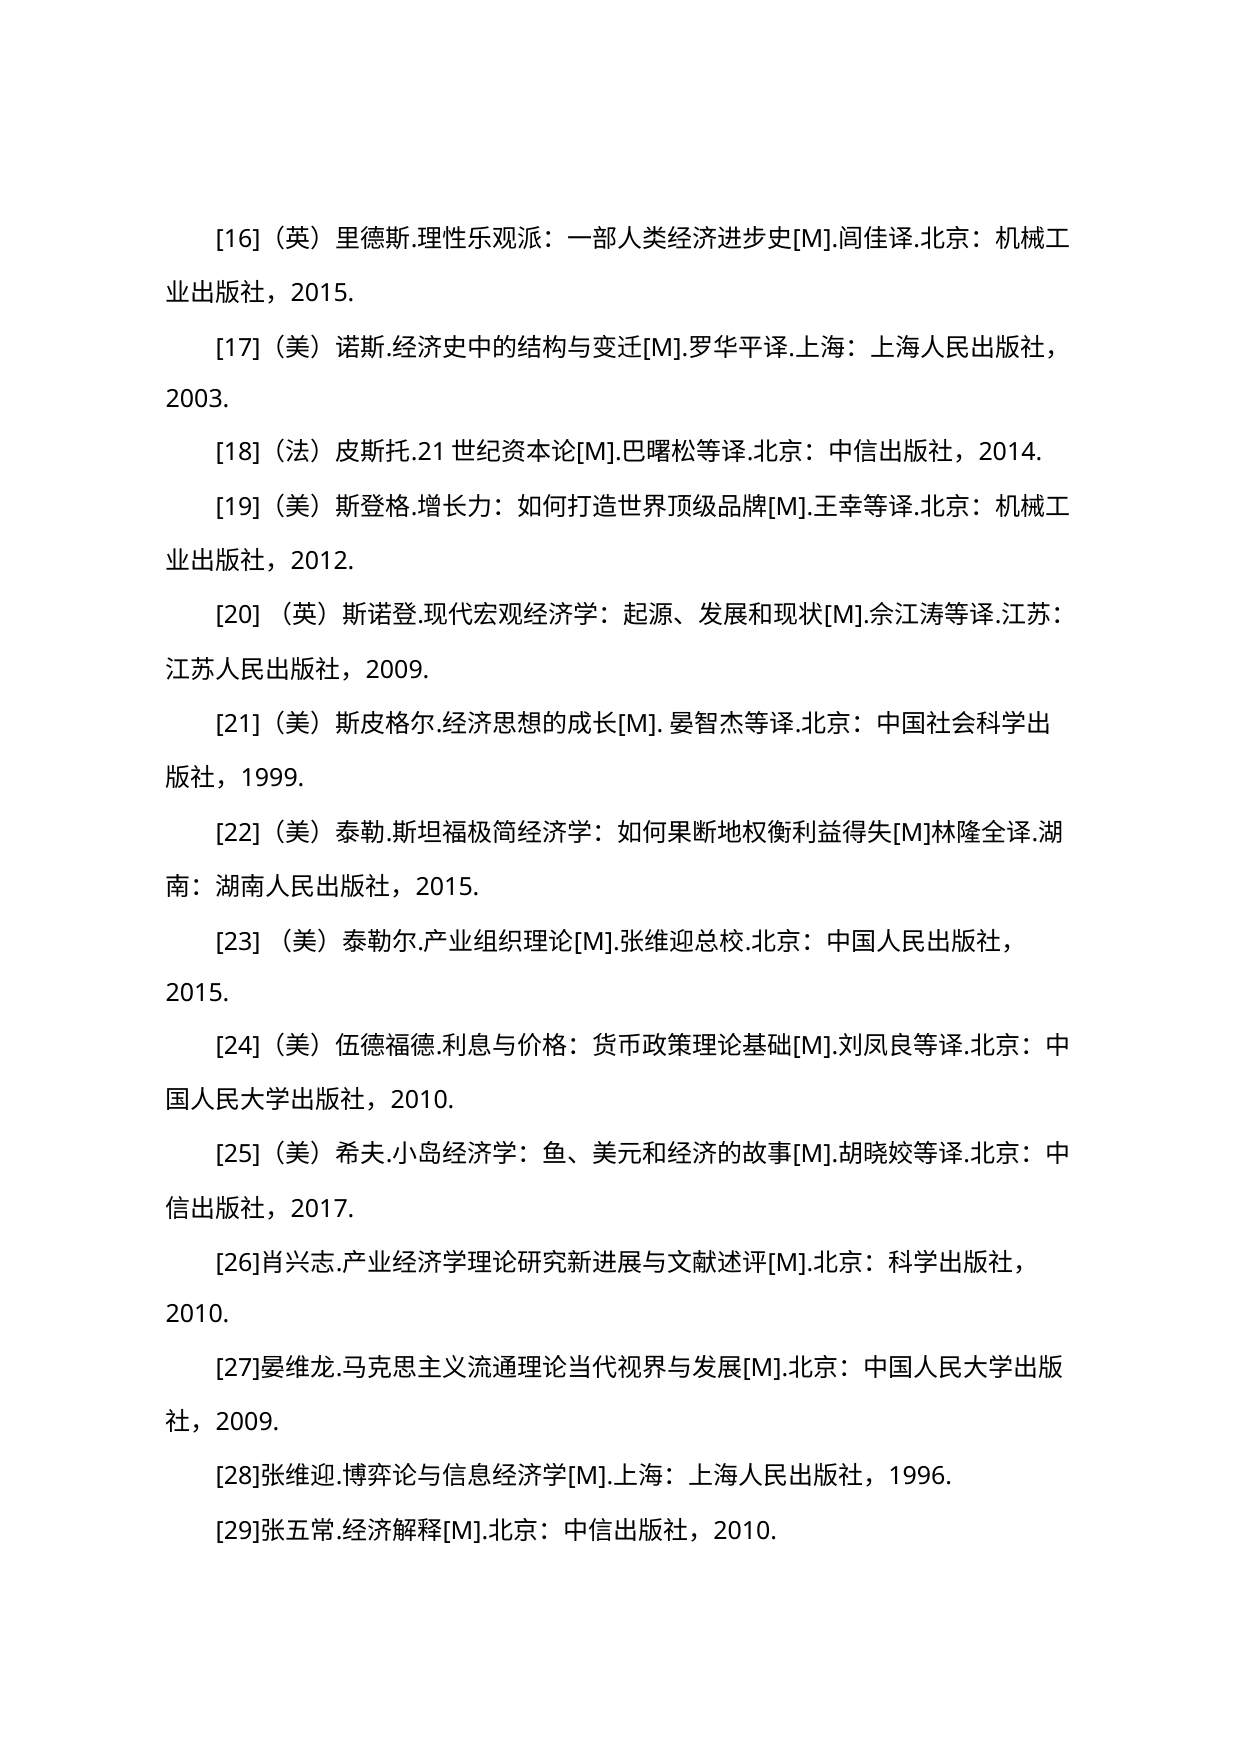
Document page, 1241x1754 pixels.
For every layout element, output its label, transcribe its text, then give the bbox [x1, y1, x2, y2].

list [17]（美）诺斯.经济史中的结构与变迁[M].罗华平译.上海：上海人民出版社，2003. [165, 327, 1075, 414]
list [27]晏维龙.马克思主义流通理论当代视界与发展[M].北京：中国人民大学出版社，2009. [165, 1347, 1075, 1438]
list [20] （英）斯诺登.现代宏观经济学：起源、发展和现状[M].佘江涛等译.江苏：江苏人民出版社，2009. [165, 595, 1075, 685]
list [25]（美）希夫.小岛经济学：鱼、美元和经济的故事[M].胡晓姣等译.北京：中信出版社，2017. [165, 1134, 1075, 1224]
list [28]张维迎.博弈论与信息经济学[M].上海：上海人民出版社，1996. [165, 1456, 1075, 1492]
list [16]（英）里德斯.理性乐观派：一部人类经济进步史[M].闾佳译.北京：机械工业出版社，2015. [165, 218, 1075, 309]
list [22]（美）泰勒.斯坦福极简经济学：如何果断地权衡利益得失[M]林隆全译.湖南：湖南人民出版社，2015. [165, 812, 1075, 903]
list [29]张五常.经济解释[M].北京：中信出版社，2010. [165, 1510, 1075, 1546]
list [24]（美）伍德福德.利息与价格：货币政策理论基础[M].刘凤良等译.北京：中国人民大学出版社，2010. [165, 1025, 1075, 1116]
list [19]（美）斯登格.增长力：如何打造世界顶级品牌[M].王幸等译.北京：机械工业出版社，2012. [165, 486, 1075, 577]
list [21]（美）斯皮格尔.经济思想的成长[M]. 晏智杰等译.北京：中国社会科学出版社，1999. [165, 703, 1075, 794]
list [26]肖兴志.产业经济学理论研究新进展与文献述评[M].北京：科学出版社，2010. [165, 1243, 1075, 1330]
list [18]（法）皮斯托.21世纪资本论[M].巴曙松等译.北京：中信出版社，2014. [165, 432, 1075, 468]
list [23] （美）泰勒尔.产业组织理论[M].张维迎总校.北京：中国人民出版社，2015. [165, 921, 1075, 1008]
